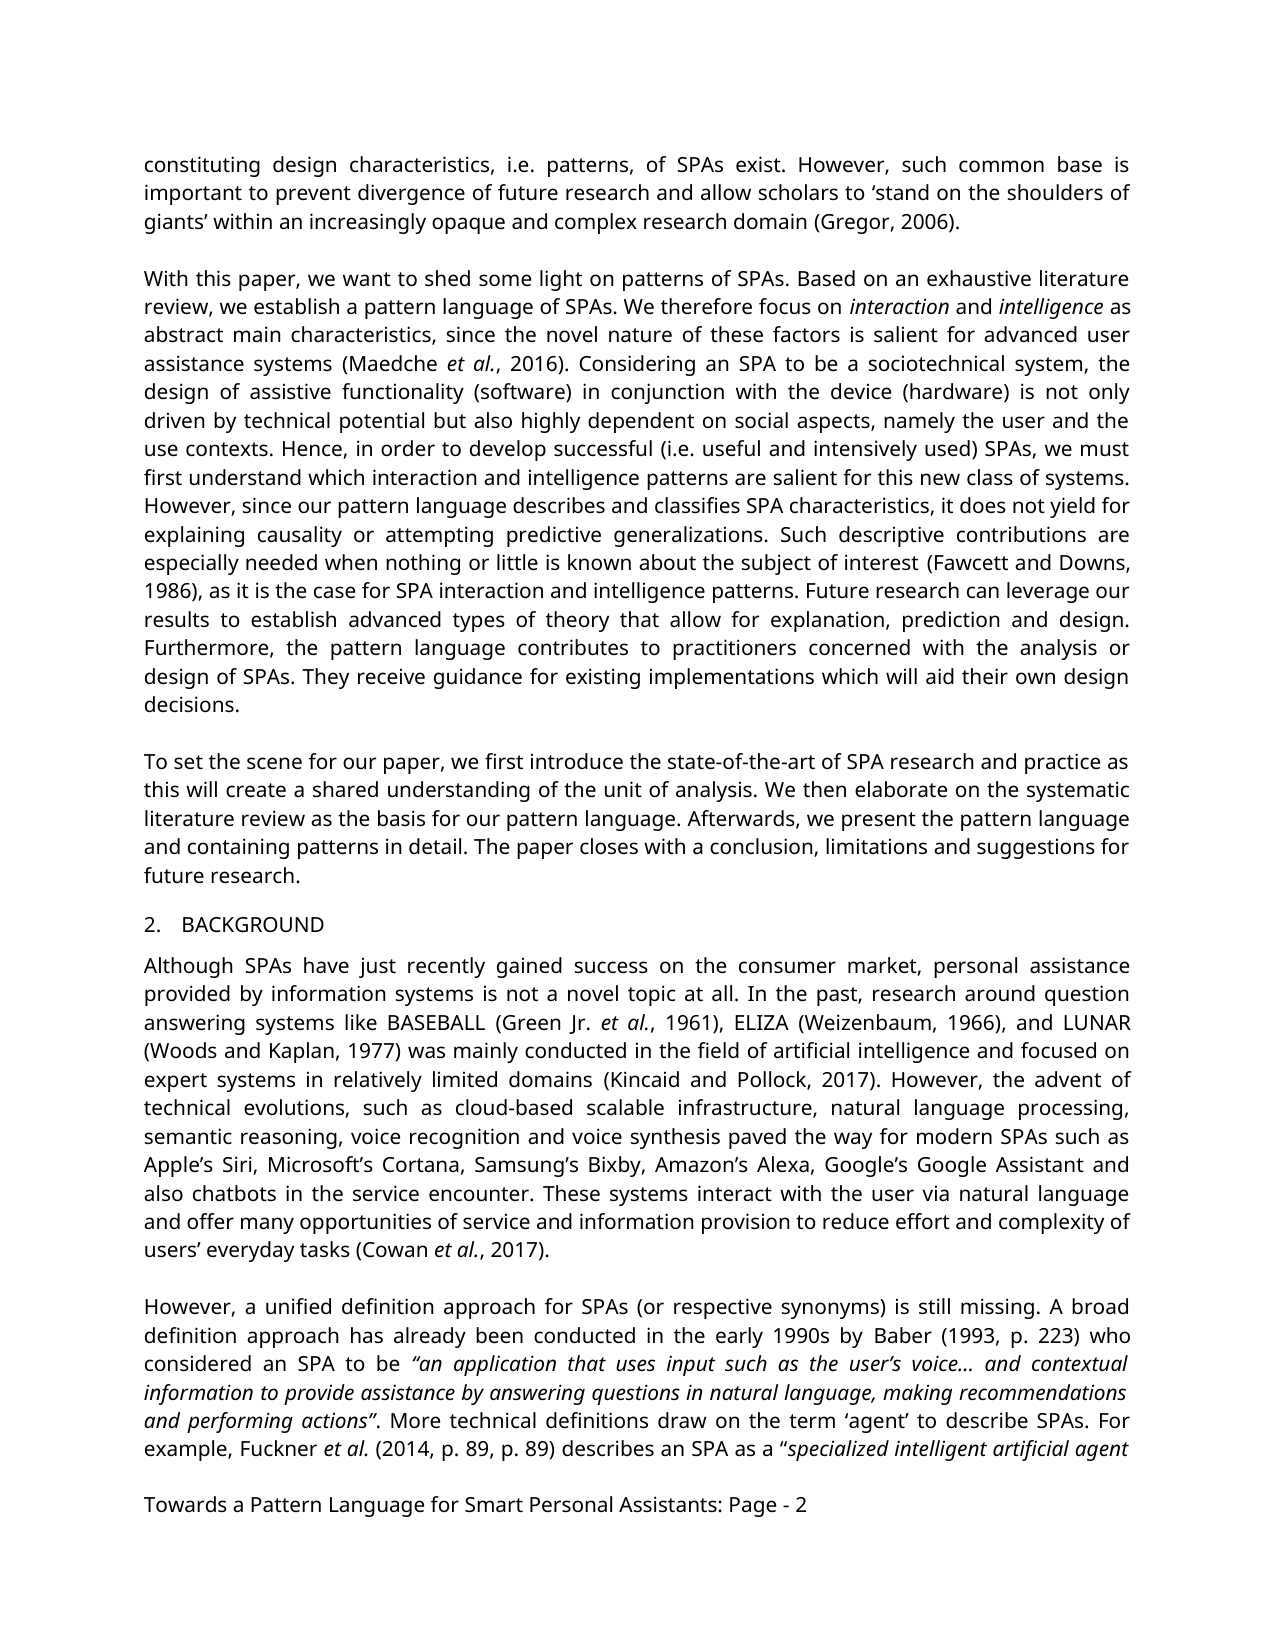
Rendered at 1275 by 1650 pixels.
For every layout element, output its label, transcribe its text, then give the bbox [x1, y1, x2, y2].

subtitle Background [144, 910, 1131, 939]
text To set the scene for our paper, we first introduce the state-of-the-art of SPA research and practice as this will create a shared understanding of the unit of analysis. We then elaborate on the systematic literature review as the basis for our pattern language. Afterwards, we present the pattern language and containing patterns in detail. The paper closes with a conclusion, limitations and suggestions for future research. [144, 747, 1131, 889]
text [144, 150, 1131, 235]
text Although SPAs have just recently gained success on the consumer market, personal assistance provided by information systems is not a novel topic at all. In the past, research around question answering systems like BASEBALL (Green Jr. et al., 1961), ELIZA (Weizenbaum, 1966), and LUNAR (Woods and Kaplan, 1977) was mainly conducted in the field of artificial intelligence and focused on expert systems in relatively limited domains (Kincaid and Pollock, 2017). However, the advent of technical evolutions, such as cloud-based scalable infrastructure, natural language processing, semantic reasoning, voice recognition and voice synthesis paved the way for modern SPAs such as Apple’s Siri, Microsoft’s Cortana, Samsung’s Bixby, Amazon’s Alexa, Google’s Google Assistant and also chatbots in the service encounter. These systems interact with the user via natural language and offer many opportunities of service and information provision to reduce effort and complexity of users’ everyday tasks (Cowan et al., 2017). [144, 951, 1131, 1264]
text With this paper, we want to shed some light on patterns of SPAs. Based on an exhaustive literature review, we establish a pattern language of SPAs. We therefore focus on interaction and intelligence as abstract main characteristics, since the novel nature of these factors is salient for advanced user assistance systems (Maedche et al., 2016). Considering an SPA to be a sociotechnical system, the design of assistive functionality (software) in conjunction with the device (hardware) is not only driven by technical potential but also highly dependent on social aspects, namely the user and the use contexts. Hence, in order to develop successful (i.e. useful and intensively used) SPAs, we must first understand which interaction and intelligence patterns are salient for this new class of systems. However, since our pattern language describes and classifies SPA characteristics, it does not yield for explaining causality or attempting predictive generalizations. Such descriptive contributions are especially needed when nothing or little is known about the subject of interest (Fawcett and Downs, 1986), as it is the case for SPA interaction and intelligence patterns. Future research can leverage our results to establish advanced types of theory that allow for explanation, prediction and design. Furthermore, the pattern language contributes to practitioners concerned with the analysis or design of SPAs. They receive guidance for existing implementations which will aid their own design decisions. [144, 264, 1131, 719]
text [144, 1292, 1131, 1463]
